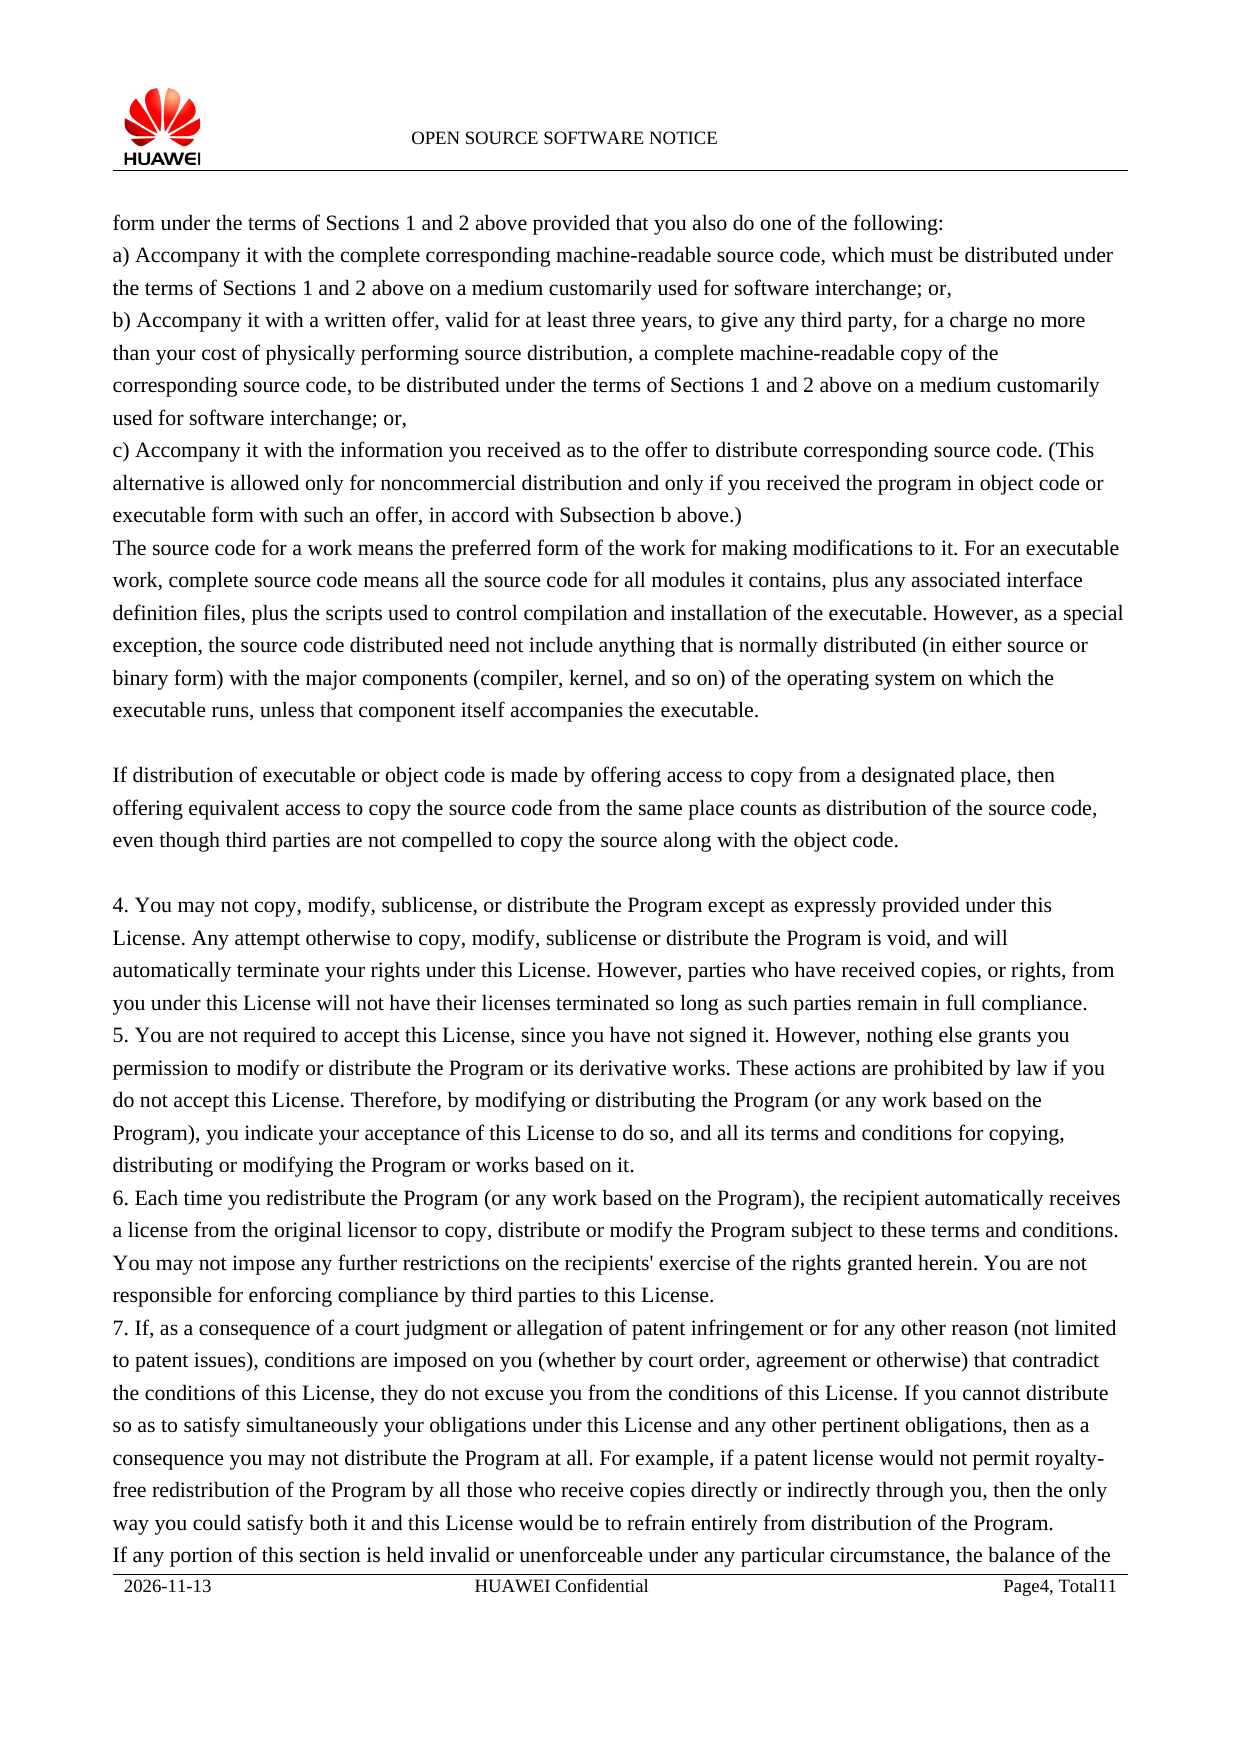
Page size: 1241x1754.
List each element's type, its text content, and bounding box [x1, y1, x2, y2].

text 4. You may not copy, modify, sublicense, or distribute the Program except as expressly provided under this License. Any attempt otherwise to copy, modify, sublicense or distribute the Program is void, and will automatically terminate your rights under this License. However, parties who have received copies, or rights, from you under this License will not have their licenses terminated so long as such parties remain in full compliance. [112, 889, 1128, 1019]
text c) Accompany it with the information you received as to the offer to distribute corresponding source code. (This alternative is allowed only for noncommercial distribution and only if you received the program in object code or executable form with such an offer, in accord with Subsection b above.) [112, 434, 1128, 531]
text 5. You are not required to accept this License, since you have not signed it. However, nothing else grants you permission to modify or distribute the Program or its derivative works. These actions are prohibited by law if you do not accept this License. Therefore, by modifying or distributing the Program (or any work based on the Program), you indicate your acceptance of this License to do so, and all its terms and conditions for copying, distributing or modifying the Program or works based on it. [112, 1019, 1128, 1181]
text 6. Each time you redistribute the Program (or any work based on the Program), the recipient automatically receives a license from the original licensor to copy, distribute or modify the Program subject to these terms and conditions. You may not impose any further restrictions on the recipients' exercise of the rights granted herein. You are not responsible for enforcing compliance by third parties to this License. [112, 1181, 1128, 1311]
text b) Accompany it with a written offer, valid for at least three years, to give any third party, for a charge no more than your cost of physically performing source distribution, a complete machine-readable copy of the corresponding source code, to be distributed under the terms of Sections 1 and 2 above on a medium customarily used for software interchange; or, [112, 304, 1128, 434]
text The source code for a work means the preferred form of the work for making modifications to it. For an executable work, complete source code means all the source code for all modules it contains, plus any associated interface definition files, plus the scripts used to control compilation and installation of the executable. However, as a special exception, the source code distributed need not include anything that is normally distributed (in either source or binary form) with the major components (compiler, kernel, and so on) of the operating system on which the executable runs, unless that component itself accompanies the executable. [112, 531, 1128, 726]
picture [124, 88, 201, 165]
text a) Accompany it with the complete corresponding machine-readable source code, which must be distributed under the terms of Sections 1 and 2 above on a medium customarily used for software interchange; or, [112, 239, 1128, 304]
text If distribution of executable or object code is made by offering access to copy from a designated place, then offering equivalent access to copy the source code from the same place counts as distribution of the source code, even though third parties are not compelled to copy the source along with the object code. [112, 759, 1128, 856]
text 7. If, as a consequence of a court judgment or allegation of patent infringement or for any other reason (not limited to patent issues), conditions are imposed on you (whether by court order, agreement or otherwise) that contradict the conditions of this License, they do not excuse you from the conditions of this License. If you cannot distribute so as to satisfy simultaneously your obligations under this License and any other pertinent obligations, then as a consequence you may not distribute the Program at all. For example, if a patent license would not permit royalty-free redistribution of the Program by all those who receive copies directly or indirectly through you, then the only way you could satisfy both it and this License would be to refrain entirely from distribution of the Program. [112, 1311, 1128, 1539]
